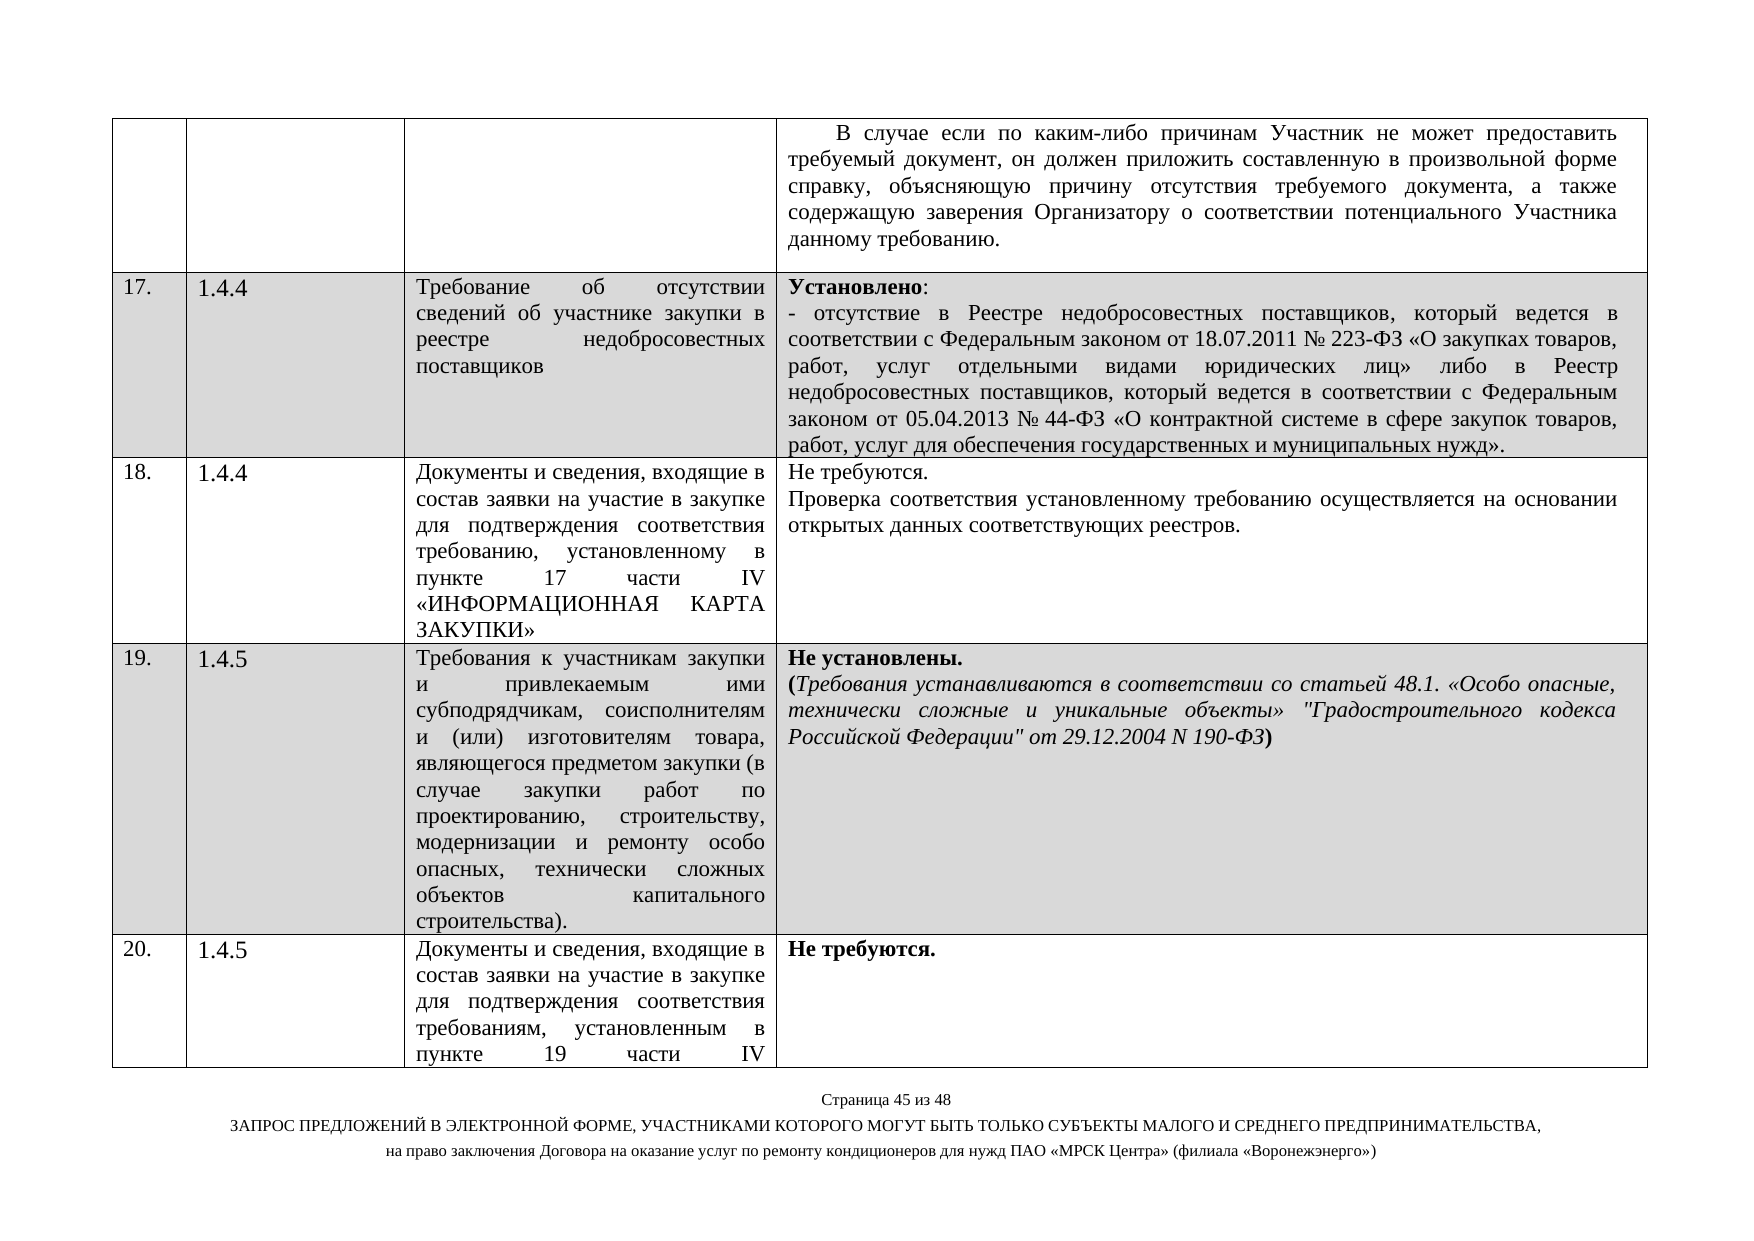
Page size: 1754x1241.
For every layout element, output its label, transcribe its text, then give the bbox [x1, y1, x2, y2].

table_cell 1.4.4 [187, 273, 404, 457]
table_cell [113, 273, 186, 457]
table_cell Не требуются. [777, 935, 1647, 1067]
table_cell Не требуются. Проверка соответствия установленному требованию осуществляется на основании открытых данных соответствующих реестров. [777, 458, 1647, 643]
table_cell 1.4.5 [187, 935, 404, 1067]
table_cell [113, 935, 186, 1067]
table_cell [187, 119, 404, 272]
table_cell Установлено: - отсутствие в Реестре недобросовестных поставщиков, который ведется в соответствии с Федеральным законом от 18.07.2011 № 223-ФЗ «О закупках товаров, работ, услуг отдельными видами юридических лиц» либо в Реестр недобросовестных поставщиков, который ведется в соответствии с Федеральным законом от 05.04.2013 № 44-ФЗ «О контрактной системе в сфере закупок товаров, работ, услуг для обеспечения государственных и муниципальных нужд». [777, 273, 1647, 457]
table_cell Требования к участникам закупки и привлекаемым ими субподрядчикам, соисполнителям и (или) изготовителям товара, являющегося предметом закупки (в случае закупки работ по проектированию, строительству, модернизации и ремонту особо опасных, технически сложных объектов капитального строительства). [405, 644, 776, 934]
table_cell 1.4.5 [187, 644, 404, 934]
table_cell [405, 935, 776, 1067]
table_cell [405, 119, 776, 272]
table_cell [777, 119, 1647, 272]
table_cell Не установлены. (Требования устанавливаются в соответствии со статьей 48.1. «Особо опасные, технически сложные и уникальные объекты» "Градостроительного кодекса Российской Федерации" от 29.12.2004 N 190-ФЗ) [777, 644, 1647, 934]
table_cell Документы и сведения, входящие в состав заявки на участие в закупке для подтверждения соответствия требованию, установленному в пункте 17 части IV «ИНФОРМАЦИОННАЯ КАРТА ЗАКУПКИ» [405, 458, 776, 643]
table_cell [113, 644, 186, 934]
table_cell [113, 119, 186, 272]
table_cell [113, 458, 186, 643]
table_cell 1.4.4 [187, 458, 404, 643]
table_cell Требование об отсутствии сведений об участнике закупки в реестре недобросовестных поставщиков [405, 273, 776, 457]
